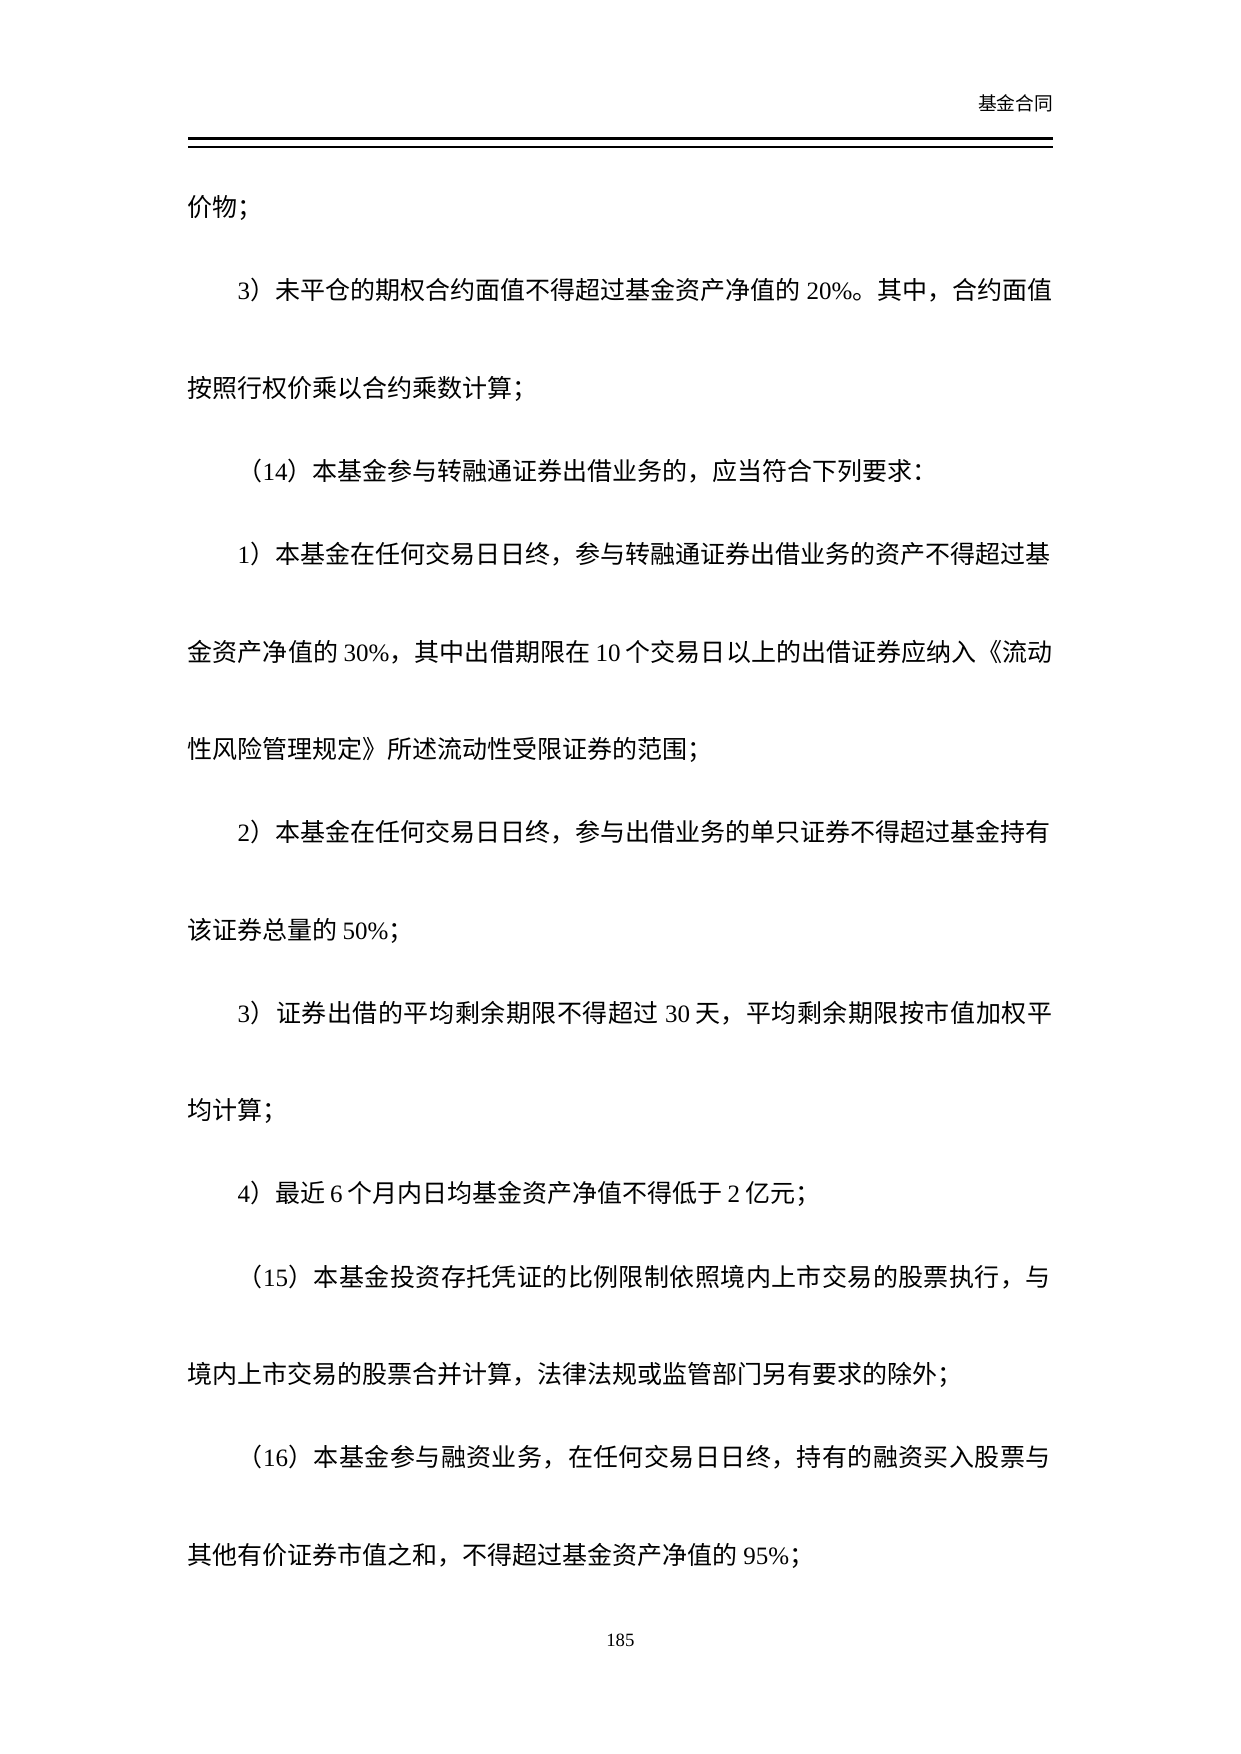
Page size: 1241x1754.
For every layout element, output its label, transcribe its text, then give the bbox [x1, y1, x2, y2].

text （15）本基金投资存托凭证的比例限制依照境内上市交易的股票执行，与境内上市交易的股票合并计算，法律法规或监管部门另有要求的除外； [187, 1243, 1053, 1405]
text 3）证券出借的平均剩余期限不得超过30天，平均剩余期限按市值加权平均计算； [187, 979, 1053, 1141]
text 2）本基金在任何交易日日终，参与出借业务的单只证券不得超过基金持有该证券总量的50%； [187, 798, 1053, 961]
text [187, 173, 1053, 238]
text （16）本基金参与融资业务，在任何交易日日终，持有的融资买入股票与其他有价证券市值之和，不得超过基金资产净值的 95%； [187, 1423, 1053, 1586]
text 1）本基金在任何交易日日终，参与转融通证券出借业务的资产不得超过基金资产净值的30%，其中出借期限在10个交易日以上的出借证券应纳入《流动性风险管理规定》所述流动性受限证券的范围； [187, 520, 1053, 780]
text 3）未平仓的期权合约面值不得超过基金资产净值的20%。其中，合约面值按照行权价乘以合约乘数计算； [187, 256, 1053, 419]
text （14）本基金参与转融通证券出借业务的，应当符合下列要求： [187, 437, 1053, 502]
text 4）最近6个月内日均基金资产净值不得低于2亿元； [187, 1159, 1053, 1224]
